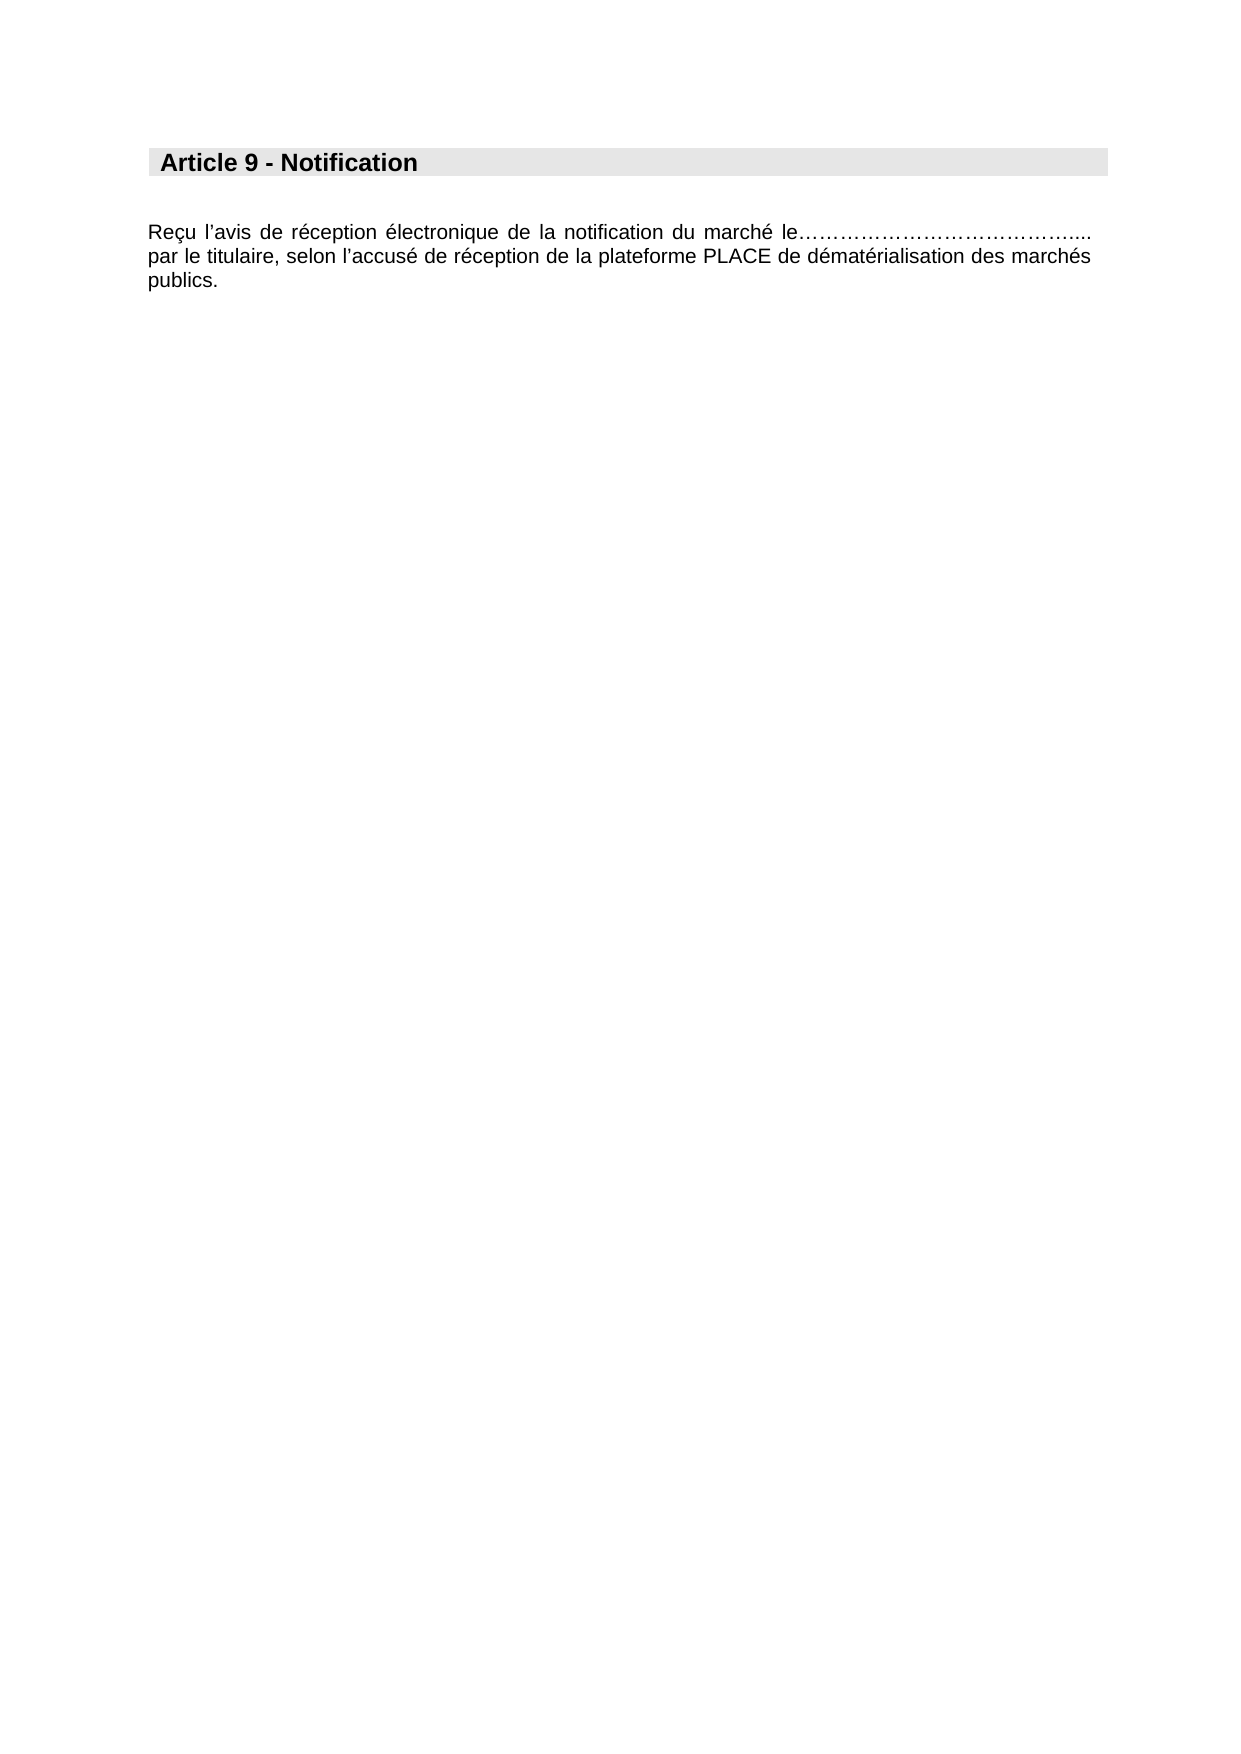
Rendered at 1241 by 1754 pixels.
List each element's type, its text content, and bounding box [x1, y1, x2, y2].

text Reçu l’avis de réception électronique de la notification du marché le………………………………….... par le titulaire, selon l’accusé de réception de la plateforme PLACE de dématérialisation des marchés publics. [148, 219, 1093, 291]
table_header Article 9 - Notification [149, 148, 1108, 176]
